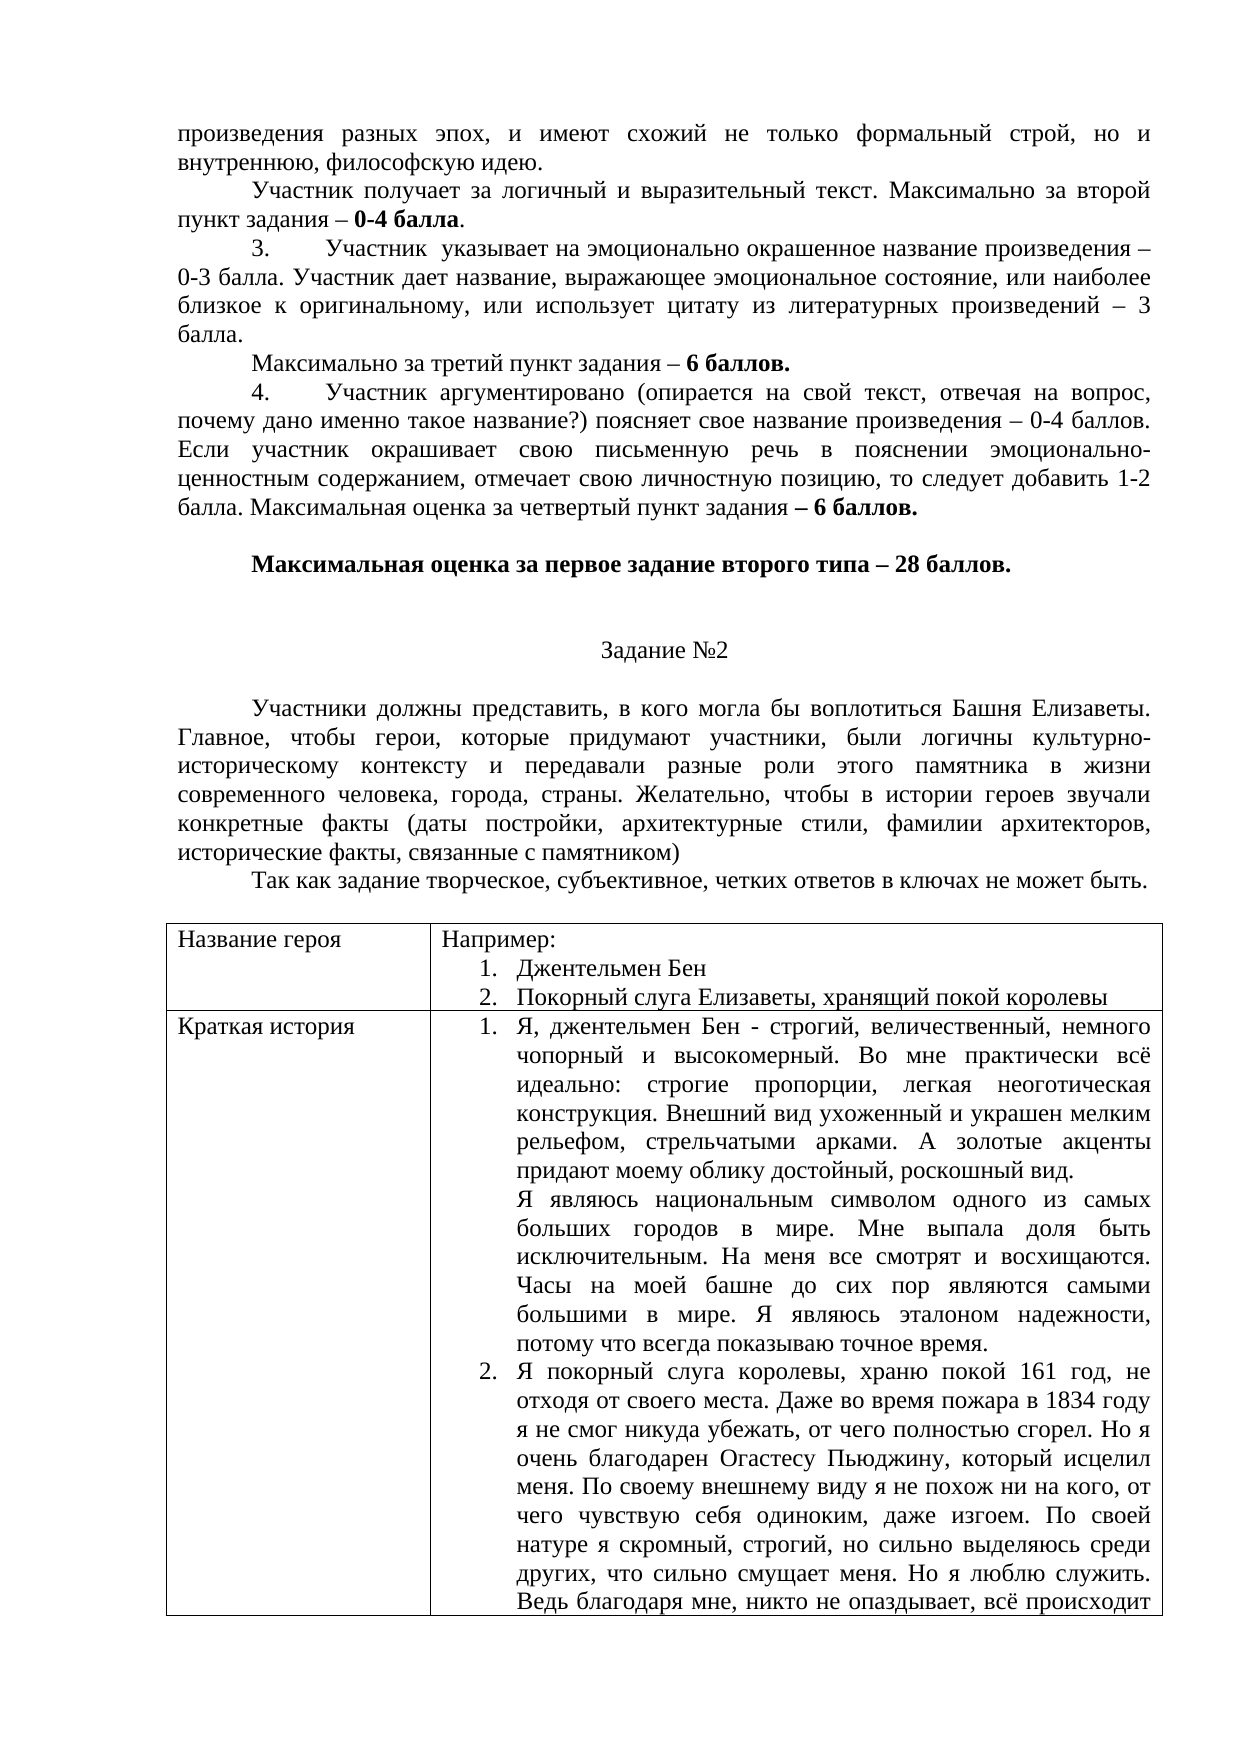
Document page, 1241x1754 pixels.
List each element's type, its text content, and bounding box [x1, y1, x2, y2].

text Максимальная оценка за первое задание второго типа – 28 баллов. [177, 549, 1152, 578]
table_header Например: Джентельмен Бен Покорный слуга Елизаветы, хранящий покой королевы [431, 924, 1162, 1010]
table_cell Краткая история [167, 1011, 430, 1615]
text Так как задание творческое, субъективное, четких ответов в ключах не может быть. [177, 866, 1152, 894]
list Участник указывает на эмоционально окрашенное название произведения – 0-3 балла. Участник дает название, выражающее эмоциональное состояние, или наиболее близкое к оригинальному, или использует цитату из литературных произведений – 3 балла. [177, 233, 1152, 348]
text Максимально за третий пункт задания – 6 баллов. [251, 348, 1152, 377]
text Участники должны представить, в кого могла бы воплотиться Башня Елизаветы. Главное, чтобы герои, которые придумают участники, были логичны культурно-историческому контексту и передавали разные роли этого памятника в жизни современного человека, города, страны. Желательно, чтобы в истории героев звучали конкретные факты (даты постройки, архитектурные стили, фамилии архитекторов, исторические факты, связанные с памятником) [177, 693, 1152, 866]
text Задание №2 [177, 636, 1152, 664]
list Участник аргументировано (опирается на свой текст, отвечая на вопрос, почему дано именно такое название?) поясняет свое название произведения – 0-4 баллов. Если участник окрашивает свою письменную речь в пояснении эмоционально-ценностным содержанием, отмечает свою личностную позицию, то следует добавить 1-2 балла. Максимальная оценка за четвертый пункт задания – 6 баллов. [177, 377, 1152, 521]
text Участник получает за логичный и выразительный текст. Максимально за второй пункт задания – 0-4 балла. [177, 176, 1152, 233]
table_header Название героя [167, 924, 430, 1010]
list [177, 118, 1152, 176]
